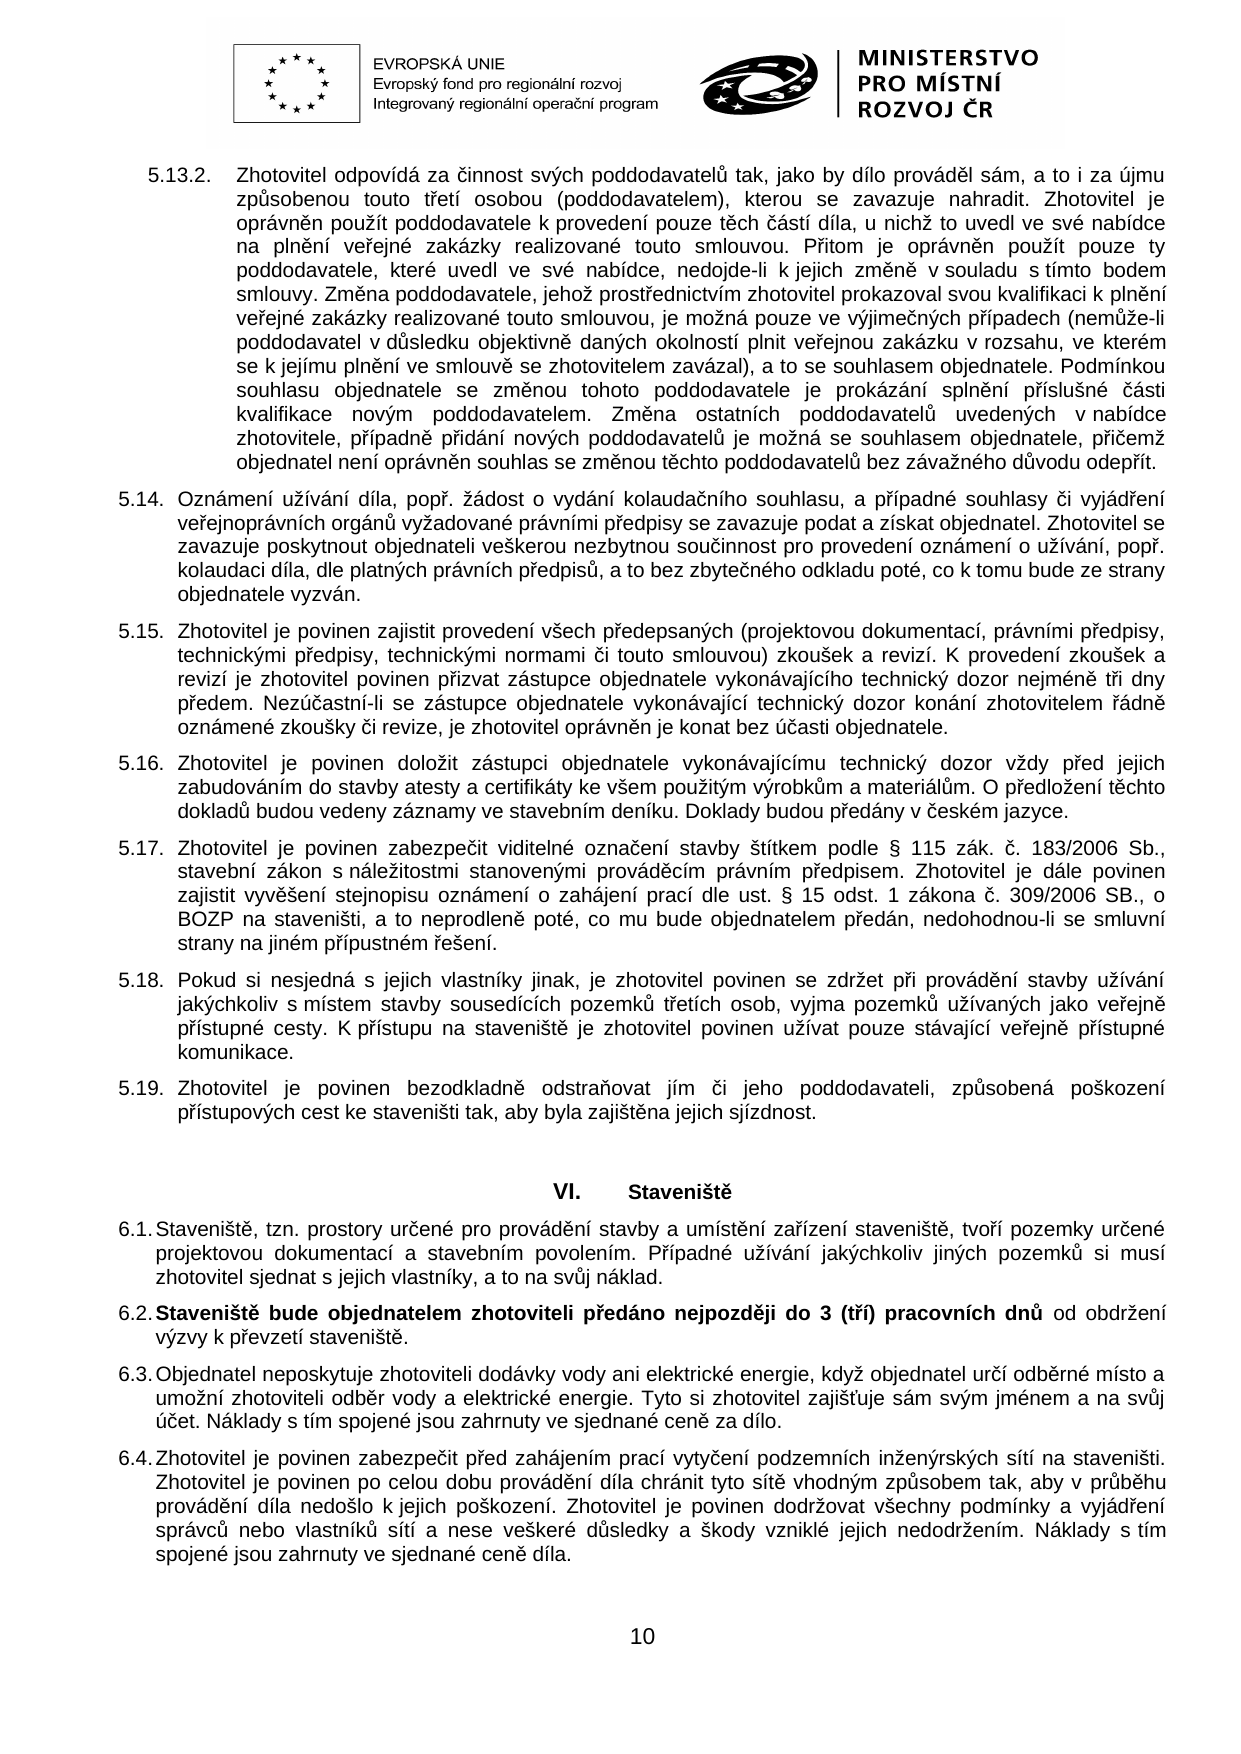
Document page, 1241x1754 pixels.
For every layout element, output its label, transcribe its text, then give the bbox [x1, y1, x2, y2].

list Zhotovitel je povinen doložit zástupci objednatele vykonávajícímu technický dozor vždy před jejich zabudováním do stavby atesty a certifikáty ke všem použitým výrobkům a materiálům. O předložení těchto dokladů budou vedeny záznamy ve stavebním deníku. Doklady budou předány v českém jazyce. [118, 751, 1167, 823]
list Zhotovitel je povinen zajistit provedení všech předepsaných (projektovou dokumentací, právními předpisy, technickými předpisy, technickými normami či touto smlouvou) zkoušek a revizí. K provedení zkoušek a revizí je zhotovitel povinen přizvat zástupce objednatele vykonávajícího technický dozor nejméně tři dny předem. Nezúčastní-li se zástupce objednatele vykonávající technický dozor konání zhotovitelem řádně oznámené zkoušky či revize, je zhotovitel oprávněn je konat bez účasti objednatele. [118, 619, 1167, 738]
list Zhotovitel je povinen zabezpečit před zahájením prací vytyčení podzemních inženýrských sítí na staveništi. Zhotovitel je povinen po celou dobu provádění díla chránit tyto sítě vhodným způsobem tak, aby v průběhu provádění díla nedošlo k jejich poškození. Zhotovitel je povinen dodržovat všechny podmínky a vyjádření správců nebo vlastníků sítí a nese veškeré důsledky a škody vzniklé jejich nedodržením. Náklady s tím spojené jsou zahrnuty ve sjednané ceně díla. [118, 1446, 1167, 1566]
list Staveniště, tzn. prostory určené pro provádění stavby a umístění zařízení staveniště, tvoří pozemky určené projektovou dokumentací a stavebním povolením. Případné užívání jakýchkoliv jiných pozemků si musí zhotovitel sjednat s jejich vlastníky, a to na svůj náklad. [118, 1217, 1167, 1288]
list Zhotovitel je povinen zabezpečit viditelné označení stavby štítkem podle § 115 zák. č. 183/2006 Sb., stavební zákon s náležitostmi stanovenými prováděcím právním předpisem. Zhotovitel je dále povinen zajistit vyvěšení stejnopisu oznámení o zahájení prací dle ust. § 15 odst. 1 zákona č. 309/2006 SB., o BOZP na staveništi, a to neprodleně poté, co mu bude objednatelem předán, nedohodnou-li se smluvní strany na jiném přípustném řešení. [118, 835, 1167, 955]
subtitle Staveniště [118, 1178, 1167, 1204]
list Oznámení užívání díla, popř. žádost o vydání kolaudačního souhlasu, a případné souhlasy či vyjádření veřejnoprávních orgánů vyžadované právními předpisy se zavazuje podat a získat objednatel. Zhotovitel se zavazuje poskytnout objednateli veškerou nezbytnou součinnost pro provedení oznámení o užívání, popř. kolaudaci díla, dle platných právních předpisů, a to bez zbytečného odkladu poté, co k tomu bude ze strany objednatele vyzván. [118, 486, 1167, 606]
picture [205, 17, 1066, 149]
list Objednatel neposkytuje zhotoviteli dodávky vody ani elektrické energie, když objednatel určí odběrné místo a umožní zhotoviteli odběr vody a elektrické energie. Tyto si zhotovitel zajišťuje sám svým jménem a na svůj účet. Náklady s tím spojené jsou zahrnuty ve sjednané ceně za dílo. [118, 1361, 1167, 1433]
list Zhotovitel odpovídá za činnost svých poddodavatelů tak, jako by dílo prováděl sám, a to i za újmu způsobenou touto třetí osobou (poddodavatelem), kterou se zavazuje nahradit. Zhotovitel je oprávněn použít poddodavatele k provedení pouze těch částí díla, u nichž to uvedl ve své nabídce na plnění veřejné zakázky realizované touto smlouvou. Přitom je oprávněn použít pouze ty poddodavatele, které uvedl ve své nabídce, nedojde-li k jejich změně v souladu s tímto bodem smlouvy. Změna poddodavatele, jehož prostřednictvím zhotovitel prokazoval svou kvalifikaci k plnění veřejné zakázky realizované touto smlouvou, je možná pouze ve výjimečných případech (nemůže-li poddodavatel v důsledku objektivně daných okolností plnit veřejnou zakázku v rozsahu, ve kterém se k jejímu plnění ve smlouvě se zhotovitelem zavázal), a to se souhlasem objednatele. Podmínkou souhlasu objednatele se změnou tohoto poddodavatele je prokázání splnění příslušné části kvalifikace novým poddodavatelem. Změna ostatních poddodavatelů uvedených v nabídce zhotovitele, případně přidání nových poddodavatelů je možná se souhlasem objednatele, přičemž objednatel není oprávněn souhlas se změnou těchto poddodavatelů bez závažného důvodu odepřít. [148, 162, 1167, 474]
list Pokud si nesjedná s jejich vlastníky jinak, je zhotovitel povinen se zdržet při provádění stavby užívání jakýchkoliv s místem stavby sousedících pozemků třetích osob, vyjma pozemků užívaných jako veřejně přístupné cesty. K přístupu na staveniště je zhotovitel povinen užívat pouze stávající veřejně přístupné komunikace. [118, 968, 1167, 1063]
list Zhotovitel je povinen bezodkladně odstraňovat jím či jeho poddodavateli, způsobená poškození přístupových cest ke staveništi tak, aby byla zajištěna jejich sjízdnost. [118, 1076, 1167, 1124]
list Staveniště bude objednatelem zhotoviteli předáno nejpozději do 3 (tří) pracovních dnů od obdržení výzvy k převzetí staveniště. [118, 1301, 1167, 1349]
